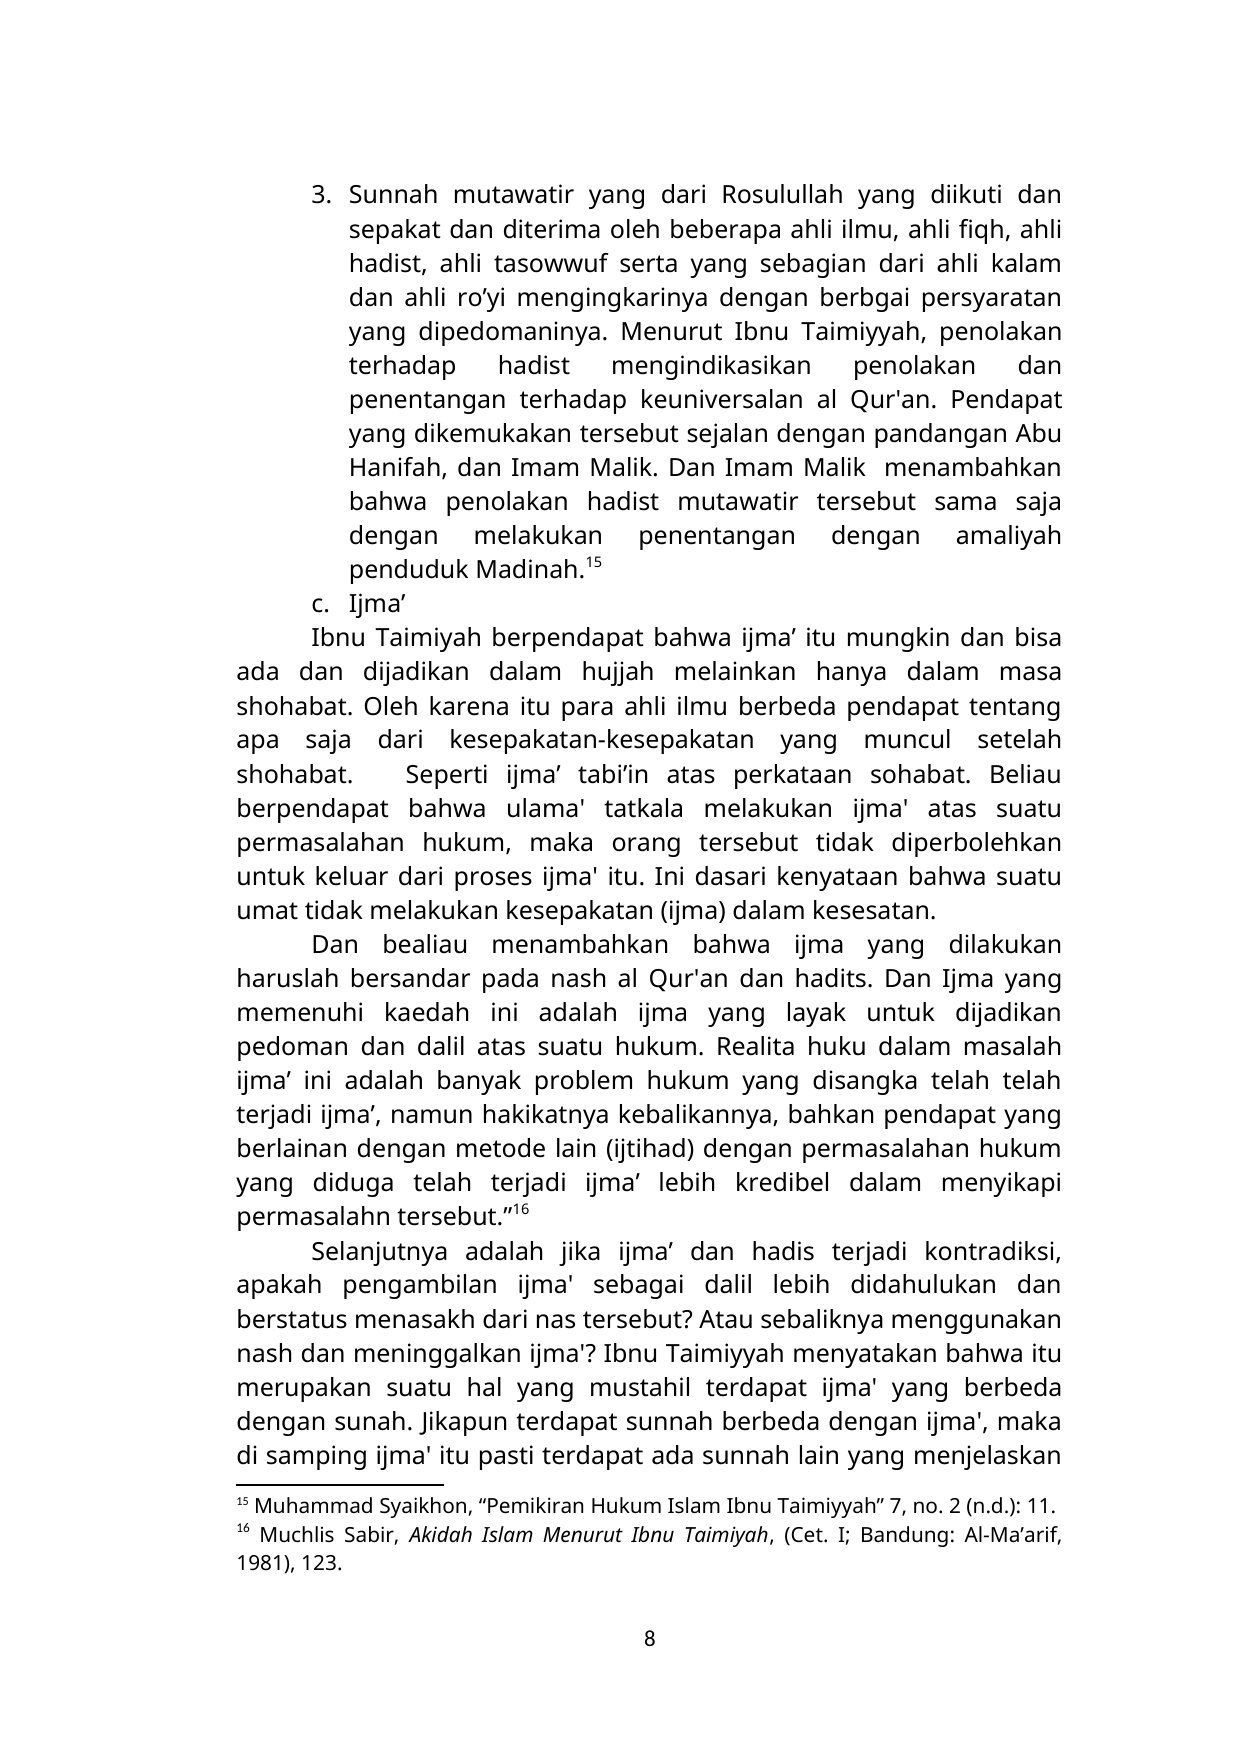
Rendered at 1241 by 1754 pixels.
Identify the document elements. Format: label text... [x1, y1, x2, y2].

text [236, 1233, 1063, 1472]
list Sunnah mutawatir yang dari Rosulullah yang diikuti dan sepakat dan diterima oleh beberapa ahli ilmu, ahli fiqh, ahli hadist, ahli tasowwuf serta yang sebagian dari ahli kalam dan ahli ro’yi mengingkarinya dengan berbgai persyaratan yang dipedomaninya. Menurut Ibnu Taimiyyah, penolakan terhadap hadist mengindikasikan penolakan dan penentangan terhadap keuniversalan al Qur'an. Pendapat yang dikemukakan tersebut sejalan dengan pandangan Abu Hanifah, dan Imam Malik. Dan Imam Malik menambahkan bahwa penolakan hadist mutawatir tersebut sama saja dengan melakukan penentangan dengan amaliyah penduduk Madinah. [311, 177, 1063, 586]
text Dan bealiau menambahkan bahwa ijma yang dilakukan haruslah bersandar pada nash al Qur'an dan hadits. Dan Ijma yang memenuhi kaedah ini adalah ijma yang layak untuk dijadikan pedoman dan dalil atas suatu hukum. Realita huku dalam masalah ijma’ ini adalah banyak problem hukum yang disangka telah telah terjadi ijma’, namun hakikatnya kebalikannya, bahkan pendapat yang berlainan dengan metode lain (ijtihad) dengan permasalahan hukum yang diduga telah terjadi ijma’ lebih kredibel dalam menyikapi permasalahn tersebut.” [236, 927, 1063, 1233]
list Ijma’ [311, 586, 1063, 620]
text Ibnu Taimiyah berpendapat bahwa ijma’ itu mungkin dan bisa ada dan dijadikan dalam hujjah melainkan hanya dalam masa shohabat. Oleh karena itu para ahli ilmu berbeda pendapat tentang apa saja dari kesepakatan-kesepakatan yang muncul setelah shohabat. Seperti ijma’ tabi’in atas perkataan sohabat. Beliau berpendapat bahwa ulama' tatkala melakukan ijma' atas suatu permasalahan hukum, maka orang tersebut tidak diperbolehkan untuk keluar dari proses ijma' itu. Ini dasari kenyataan bahwa suatu umat tidak melakukan kesepakatan (ijma) dalam kesesatan. [236, 620, 1063, 927]
